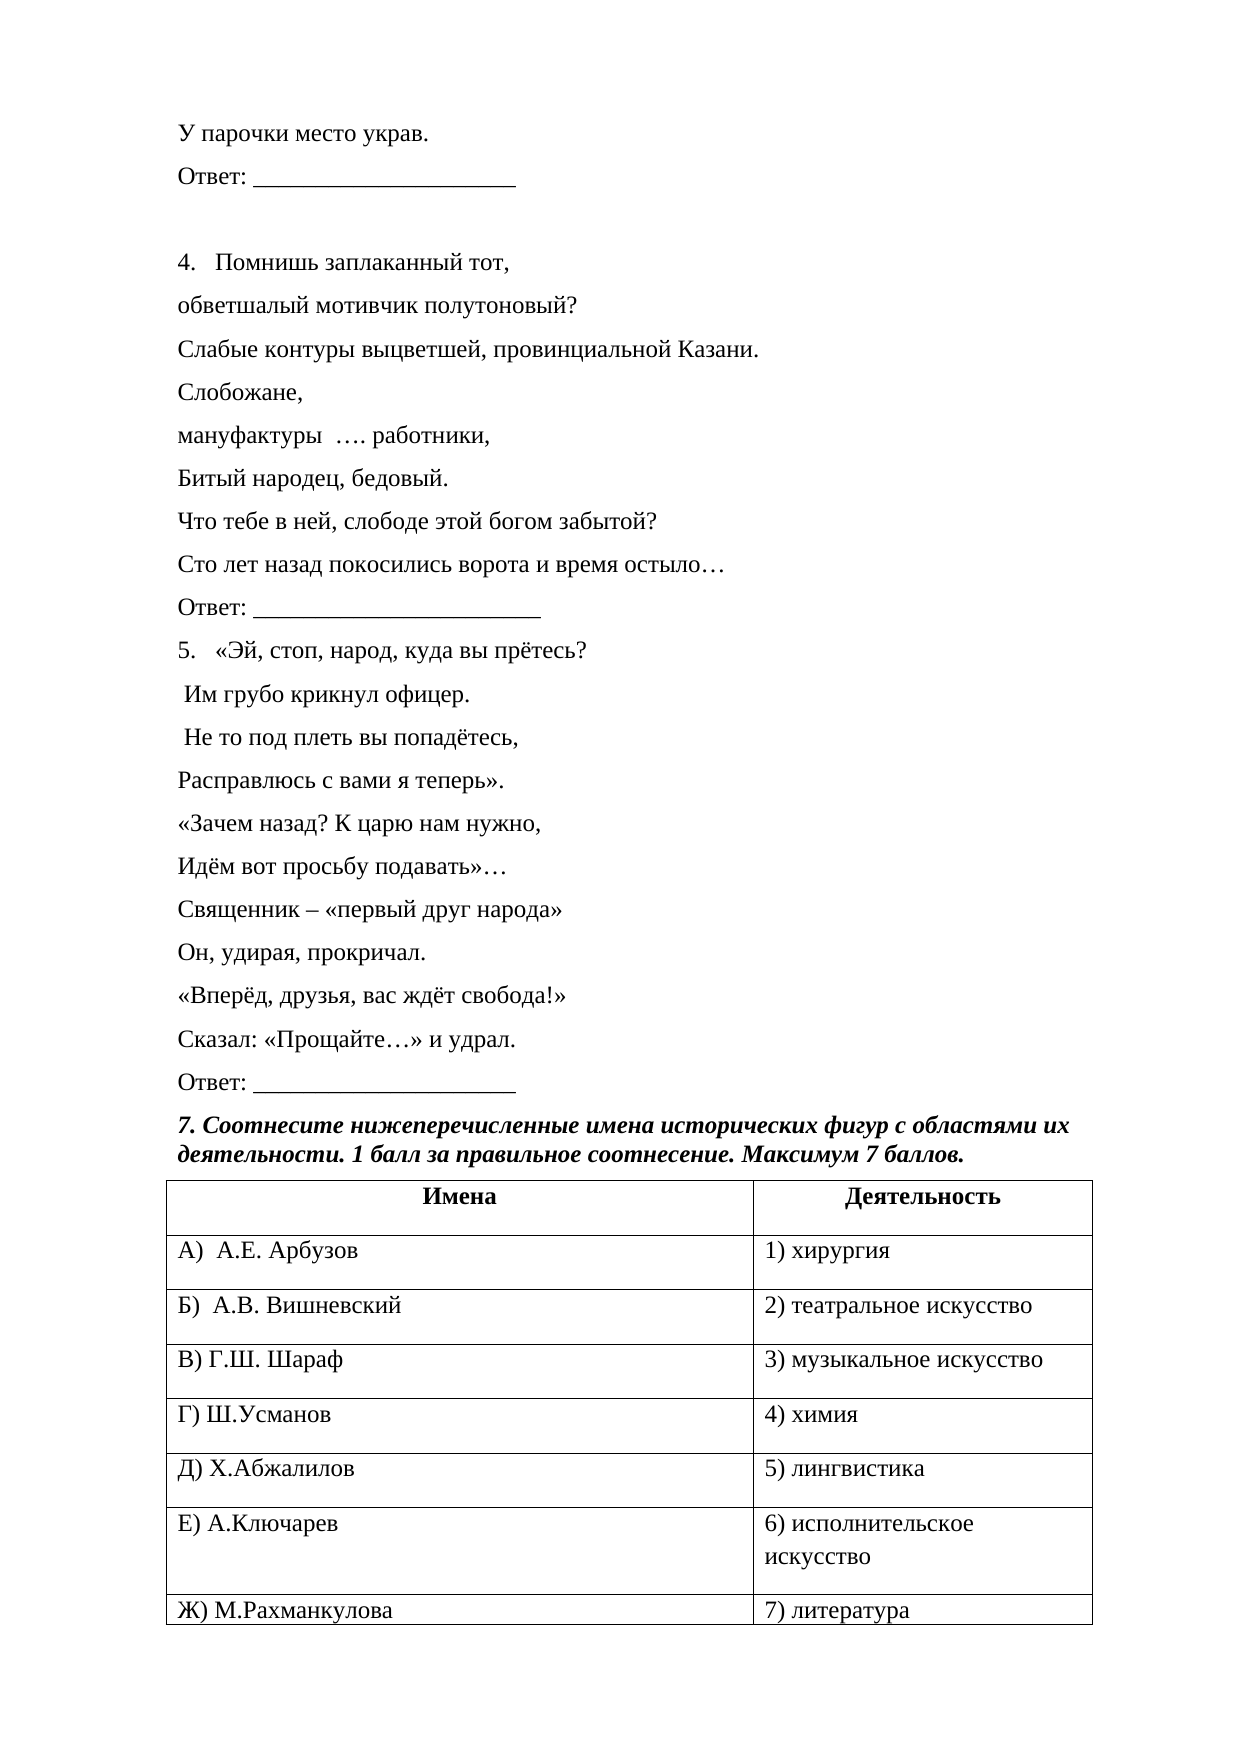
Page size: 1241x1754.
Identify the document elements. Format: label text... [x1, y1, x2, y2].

text Он, удирая, прокричал. [177, 937, 1152, 966]
text Слобожане, [177, 377, 1152, 406]
text Сто лет назад покосились ворота и время остыло… [177, 549, 1152, 578]
table_cell 7) литература [754, 1595, 1092, 1624]
text Не то под плеть вы попадётесь, [177, 722, 1152, 751]
table_cell 6) исполнительское искусство [754, 1508, 1092, 1594]
text Что тебе в ней, слободе этой богом забытой? [177, 506, 1152, 535]
text Ответ: _______________________ [177, 592, 1152, 621]
text «Зачем назад? К царю нам нужно, [177, 808, 1152, 837]
list Помнишь заплаканный тот, [177, 247, 1152, 276]
table_cell Д) Х.Абжалилов [167, 1454, 753, 1507]
table_cell А) А.Е. Арбузов [167, 1236, 753, 1289]
table_header Имена [167, 1181, 753, 1234]
text Ответ: _____________________ [177, 161, 1152, 190]
text Идём вот просьбу подавать»… [177, 851, 1152, 880]
table_cell Е) А.Ключарев [167, 1508, 753, 1594]
text 7. Соотнесите нижеперечисленные имена исторических фигур с областями их деятельности. 1 балл за правильное соотнесение. Максимум 7 баллов. [177, 1110, 1152, 1167]
table_cell В) Г.Ш. Шараф [167, 1345, 753, 1398]
list «Эй, стоп, народ, куда вы прётесь? [177, 636, 1152, 664]
table_cell 5) лингвистика [754, 1454, 1092, 1507]
text обветшалый мотивчик полутоновый? [177, 291, 1152, 319]
text Расправлюсь с вами я теперь». [177, 765, 1152, 794]
text «Вперёд, друзья, вас ждёт свобода!» [177, 981, 1152, 1009]
text мануфактуры …. работники, [177, 420, 1152, 449]
table_header Деятельность [754, 1181, 1092, 1234]
text У парочки место украв. [177, 118, 1152, 147]
table_cell Ж) М.Рахманкулова [167, 1595, 753, 1624]
table_cell Г) Ш.Усманов [167, 1399, 753, 1452]
table_cell 4) химия [754, 1399, 1092, 1452]
text Ответ: _____________________ [177, 1067, 1152, 1096]
table_cell Б) А.В. Вишневский [167, 1290, 753, 1343]
text Им грубо крикнул офицер. [177, 679, 1152, 707]
text Битый народец, бедовый. [177, 463, 1152, 492]
table_cell 2) театральное искусство [754, 1290, 1092, 1343]
text Священник – «первый друг народа» [177, 894, 1152, 923]
table_cell 1) хирургия [754, 1236, 1092, 1289]
text Слабые контуры выцветшей, провинциальной Казани. [177, 334, 1152, 362]
text Сказал: «Прощайте…» и удрал. [177, 1024, 1152, 1052]
table_cell 3) музыкальное искусство [754, 1345, 1092, 1398]
